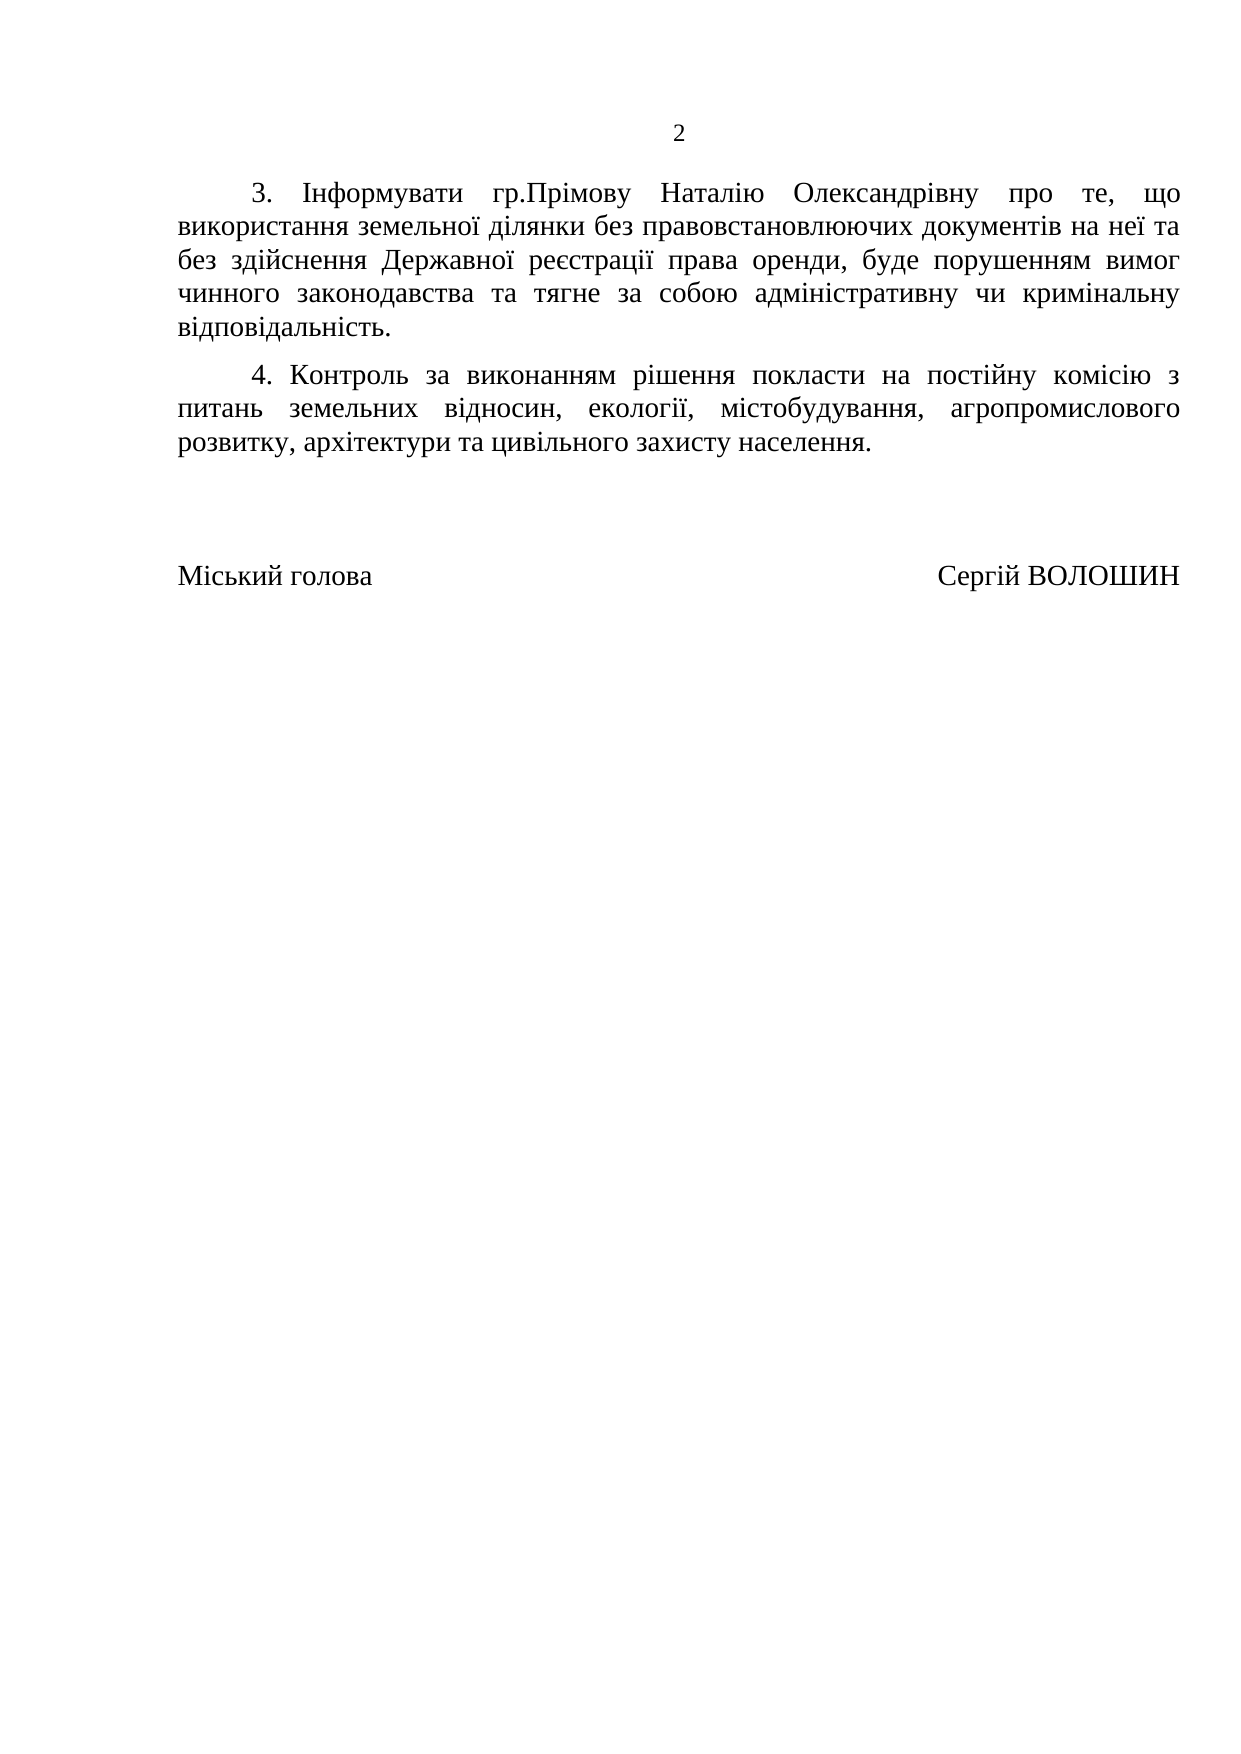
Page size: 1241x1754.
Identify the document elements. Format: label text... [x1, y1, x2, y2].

text 4. Контроль за виконанням рішення покласти на постійну комісію з питань земельних відносин, екології, містобудування, агропромислового розвитку, архітектури та цивільного захисту населення. [177, 357, 1181, 458]
text Міський голова Сергій ВОЛОШИН [177, 558, 1187, 592]
text 3. Інформувати гр.Прімову Наталію Олександрівну про те, що використання земельної ділянки без правовстановлюючих документів на неї та без здійснення Державної реєстрації права оренди, буде порушенням вимог чинного законодавства та тягне за собою адміністративну чи кримінальну відповідальність. [177, 175, 1181, 343]
